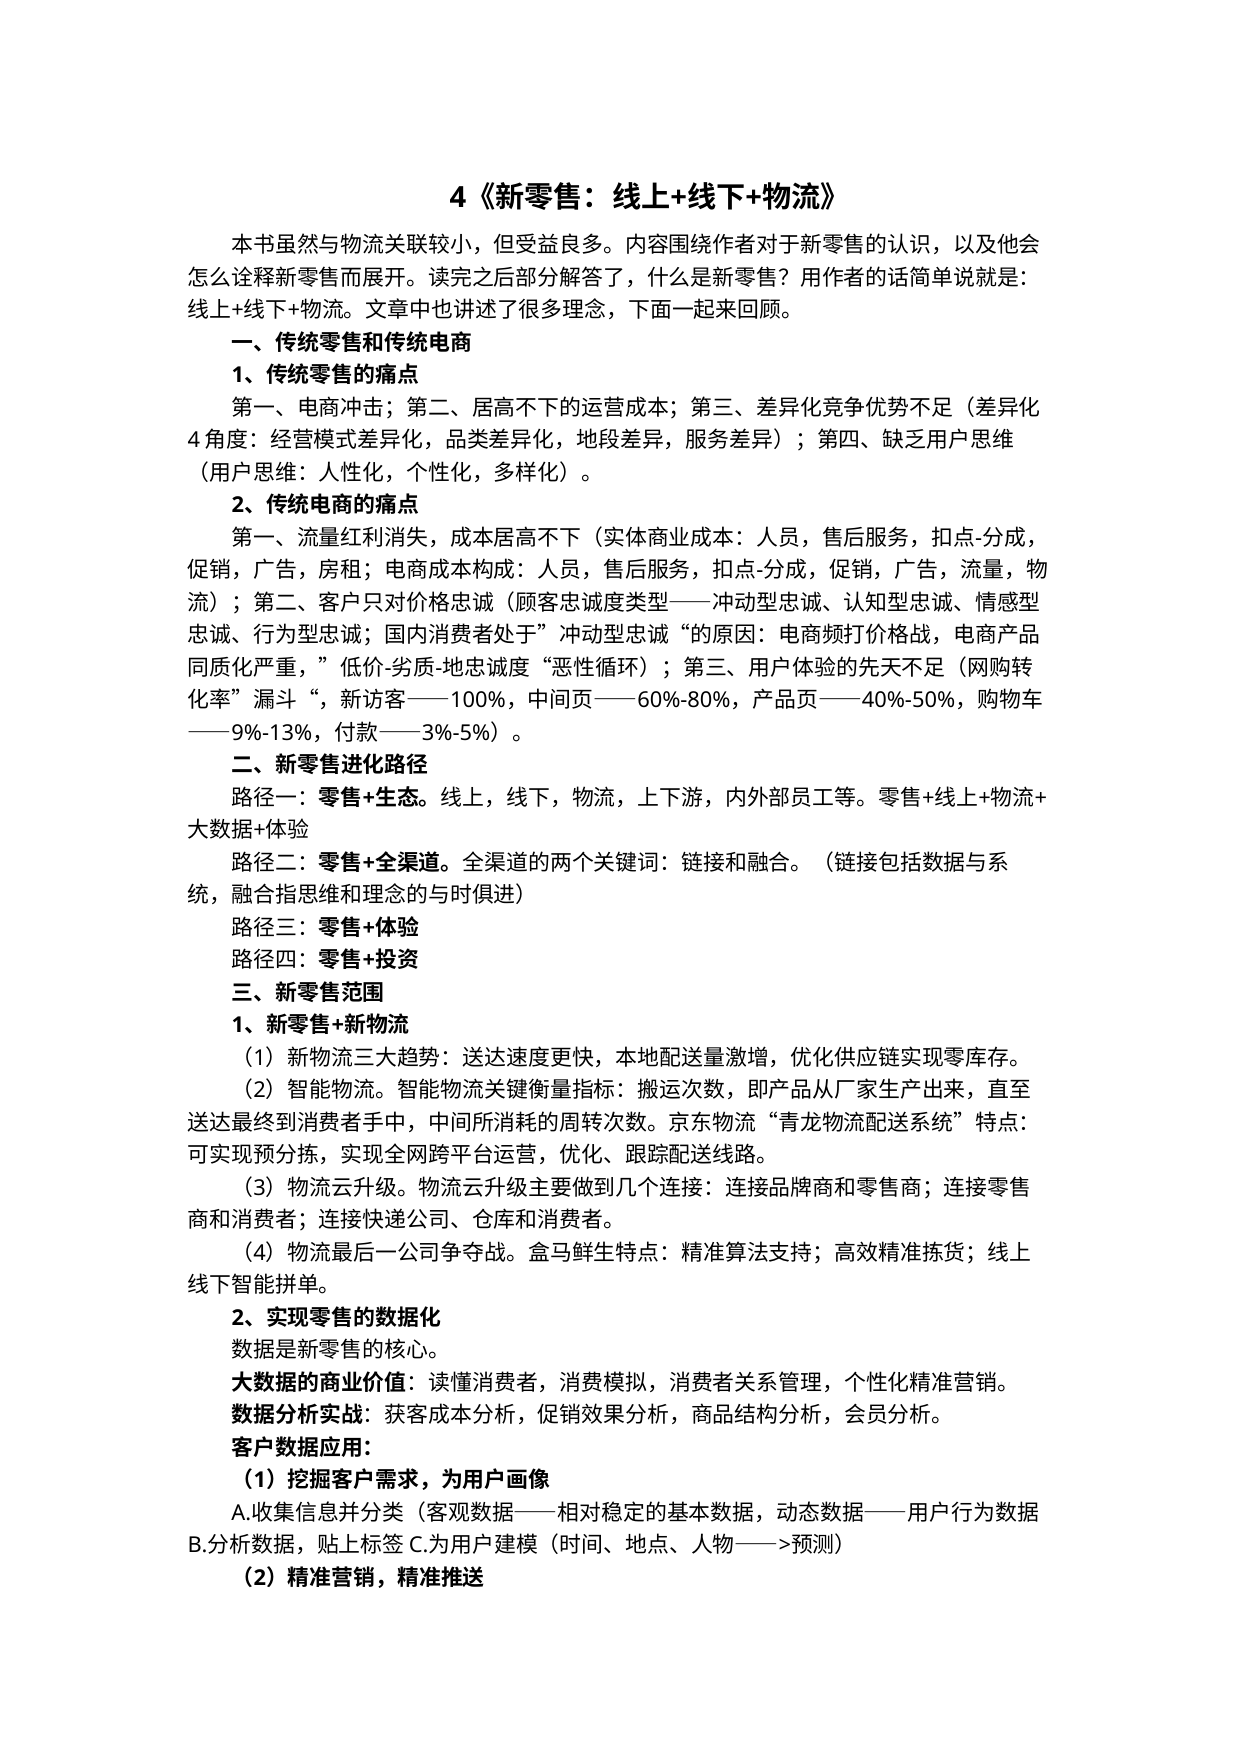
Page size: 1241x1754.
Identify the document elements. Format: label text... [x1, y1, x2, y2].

text 数据是新零售的核心。 [187, 1332, 1053, 1364]
text 一、传统零售和传统电商 [187, 324, 1053, 357]
text （1）新物流三大趋势：送达速度更快，本地配送量激增，优化供应链实现零库存。 [187, 1039, 1053, 1072]
text A.收集信息并分类（客观数据——相对稳定的基本数据，动态数据——用户行为数据B.分析数据，贴上标签C.为用户建模（时间、地点、人物——>预测） [187, 1494, 1053, 1559]
text 本书虽然与物流关联较小，但受益良多。内容围绕作者对于新零售的认识，以及他会怎么诠释新零售而展开。读完之后部分解答了，什么是新零售？用作者的话简单说就是：线上+线下+物流。文章中也讲述了很多理念，下面一起来回顾。 [187, 227, 1053, 324]
text （3）物流云升级。物流云升级主要做到几个连接：连接品牌商和零售商；连接零售商和消费者；连接快递公司、仓库和消费者。 [187, 1169, 1053, 1234]
text 三、新零售范围 [187, 974, 1053, 1007]
text 第一、电商冲击；第二、居高不下的运营成本；第三、差异化竞争优势不足（差异化4角度：经营模式差异化，品类差异化，地段差异，服务差异）；第四、缺乏用户思维（用户思维：人性化，个性化，多样化）。 [187, 389, 1053, 487]
text 二、新零售进化路径 [187, 747, 1053, 779]
text （2）智能物流。智能物流关键衡量指标：搬运次数，即产品从厂家生产出来，直至送达最终到消费者手中，中间所消耗的周转次数。京东物流“青龙物流配送系统”特点：可实现预分拣，实现全网跨平台运营，优化、跟踪配送线路。 [187, 1072, 1053, 1169]
text 4《新零售：线上+线下+物流》 [187, 162, 1053, 227]
text 客户数据应用： [187, 1429, 1053, 1462]
text 1、传统零售的痛点 [187, 357, 1053, 389]
text 1、新零售+新物流 [187, 1007, 1053, 1039]
text 数据分析实战：获客成本分析，促销效果分析，商品结构分析，会员分析。 [187, 1397, 1053, 1429]
text 路径二：零售+全渠道。全渠道的两个关键词：链接和融合。（链接包括数据与系统，融合指思维和理念的与时俱进） [187, 844, 1053, 909]
text （4）物流最后一公司争夺战。盒马鲜生特点：精准算法支持；高效精准拣货；线上线下智能拼单。 [187, 1234, 1053, 1299]
text 路径一：零售+生态。线上，线下，物流，上下游，内外部员工等。零售+线上+物流+大数据+体验 [187, 779, 1053, 844]
text 2、传统电商的痛点 [187, 487, 1053, 519]
text （2）精准营销，精准推送 [187, 1559, 1053, 1592]
text 大数据的商业价值：读懂消费者，消费模拟，消费者关系管理，个性化精准营销。 [187, 1364, 1053, 1397]
text 2、实现零售的数据化 [187, 1299, 1053, 1332]
text 第一、流量红利消失，成本居高不下（实体商业成本：人员，售后服务，扣点-分成，促销，广告，房租；电商成本构成：人员，售后服务，扣点-分成，促销，广告，流量，物流）；第二、客户只对价格忠诚（顾客忠诚度类型——冲动型忠诚、认知型忠诚、情感型忠诚、行为型忠诚；国内消费者处于”冲动型忠诚“的原因：电商频打价格战，电商产品同质化严重，”低价-劣质-地忠诚度“恶性循环）；第三、用户体验的先天不足（网购转化率”漏斗“，新访客——100%，中间页——60%-80%，产品页——40%-50%，购物车——9%-13%，付款——3%-5%）。 [187, 519, 1053, 747]
text 路径四：零售+投资 [187, 942, 1053, 974]
text （1）挖掘客户需求，为用户画像 [187, 1462, 1053, 1494]
text 路径三：零售+体验 [187, 909, 1053, 942]
